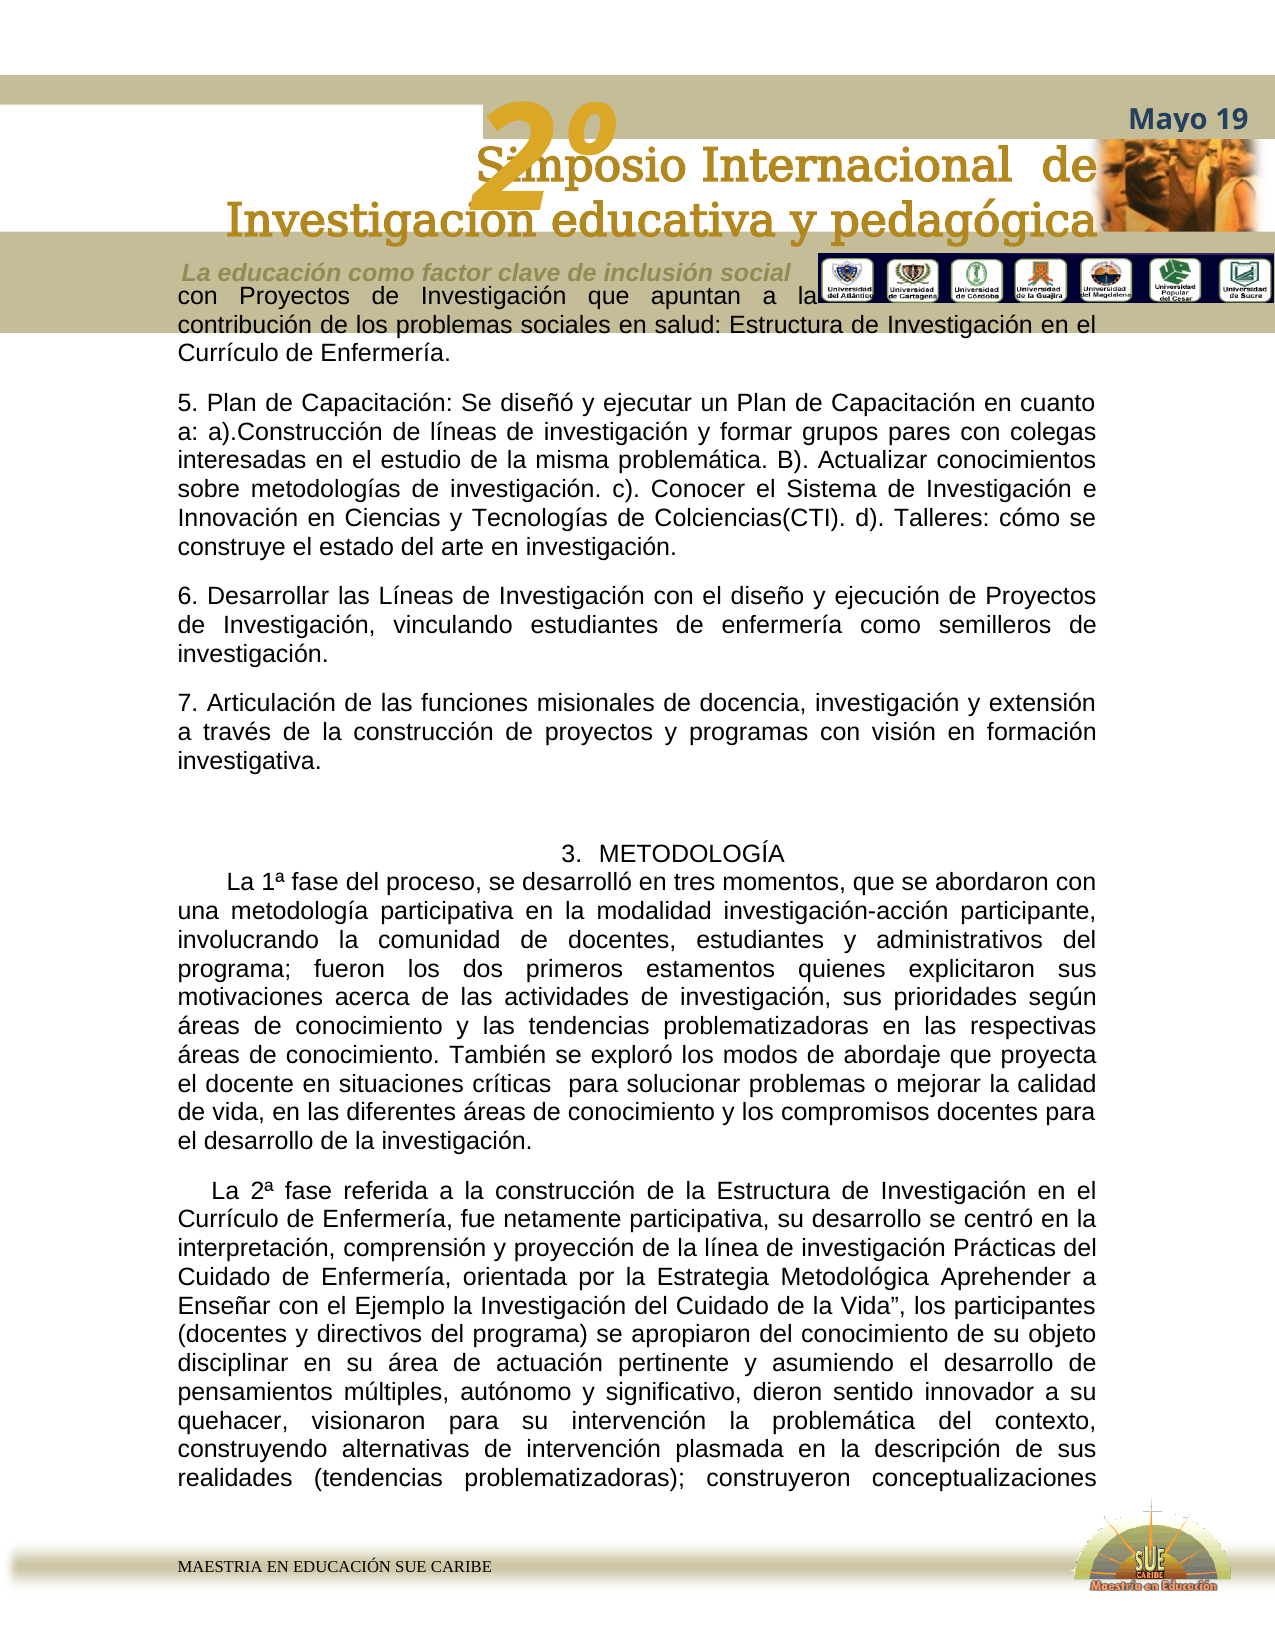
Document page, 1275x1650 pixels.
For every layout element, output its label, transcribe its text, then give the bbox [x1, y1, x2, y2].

picture [818, 253, 1274, 303]
text 5. Plan de Capacitación: Se diseñó y ejecutar un Plan de Capacitación en cuanto a: a).Construcción de líneas de investigación y formar grupos pares con colegas interesadas en el estudio de la misma problemática. B). Actualizar conocimientos sobre metodologías de investigación. c). Conocer el Sistema de Investigación e Innovación en Ciencias y Tecnologías de Colciencias(CTI). d). Talleres: cómo se construye el estado del arte en investigación. [177, 388, 1098, 561]
text La 1ª fase del proceso, se desarrolló en tres momentos, que se abordaron con una metodología participativa en la modalidad investigación-acción participante, involucrando la comunidad de docentes, estudiantes y administrativos del programa; fueron los dos primeros estamentos quienes explicitaron sus motivaciones acerca de las actividades de investigación, sus prioridades según áreas de conocimiento y las tendencias problematizadoras en las respectivas áreas de conocimiento. También se exploró los modos de abordaje que proyecta el docente en situaciones críticas para solucionar problemas o mejorar la calidad de vida, en las diferentes áreas de conocimiento y los compromisos docentes para el desarrollo de la investigación. [177, 867, 1098, 1155]
list METODOLOGÍA [561, 839, 1098, 867]
picture [0, 1495, 1275, 1600]
picture [1084, 139, 1269, 231]
text 6. Desarrollar las Líneas de Investigación con el diseño y ejecución de Proyectos de Investigación, vinculando estudiantes de enfermería como semilleros de investigación. [177, 581, 1098, 668]
text 7. Articulación de las funciones misionales de docencia, investigación y extensión a través de la construcción de proyectos y programas con visión en formación investigativa. [177, 688, 1098, 775]
